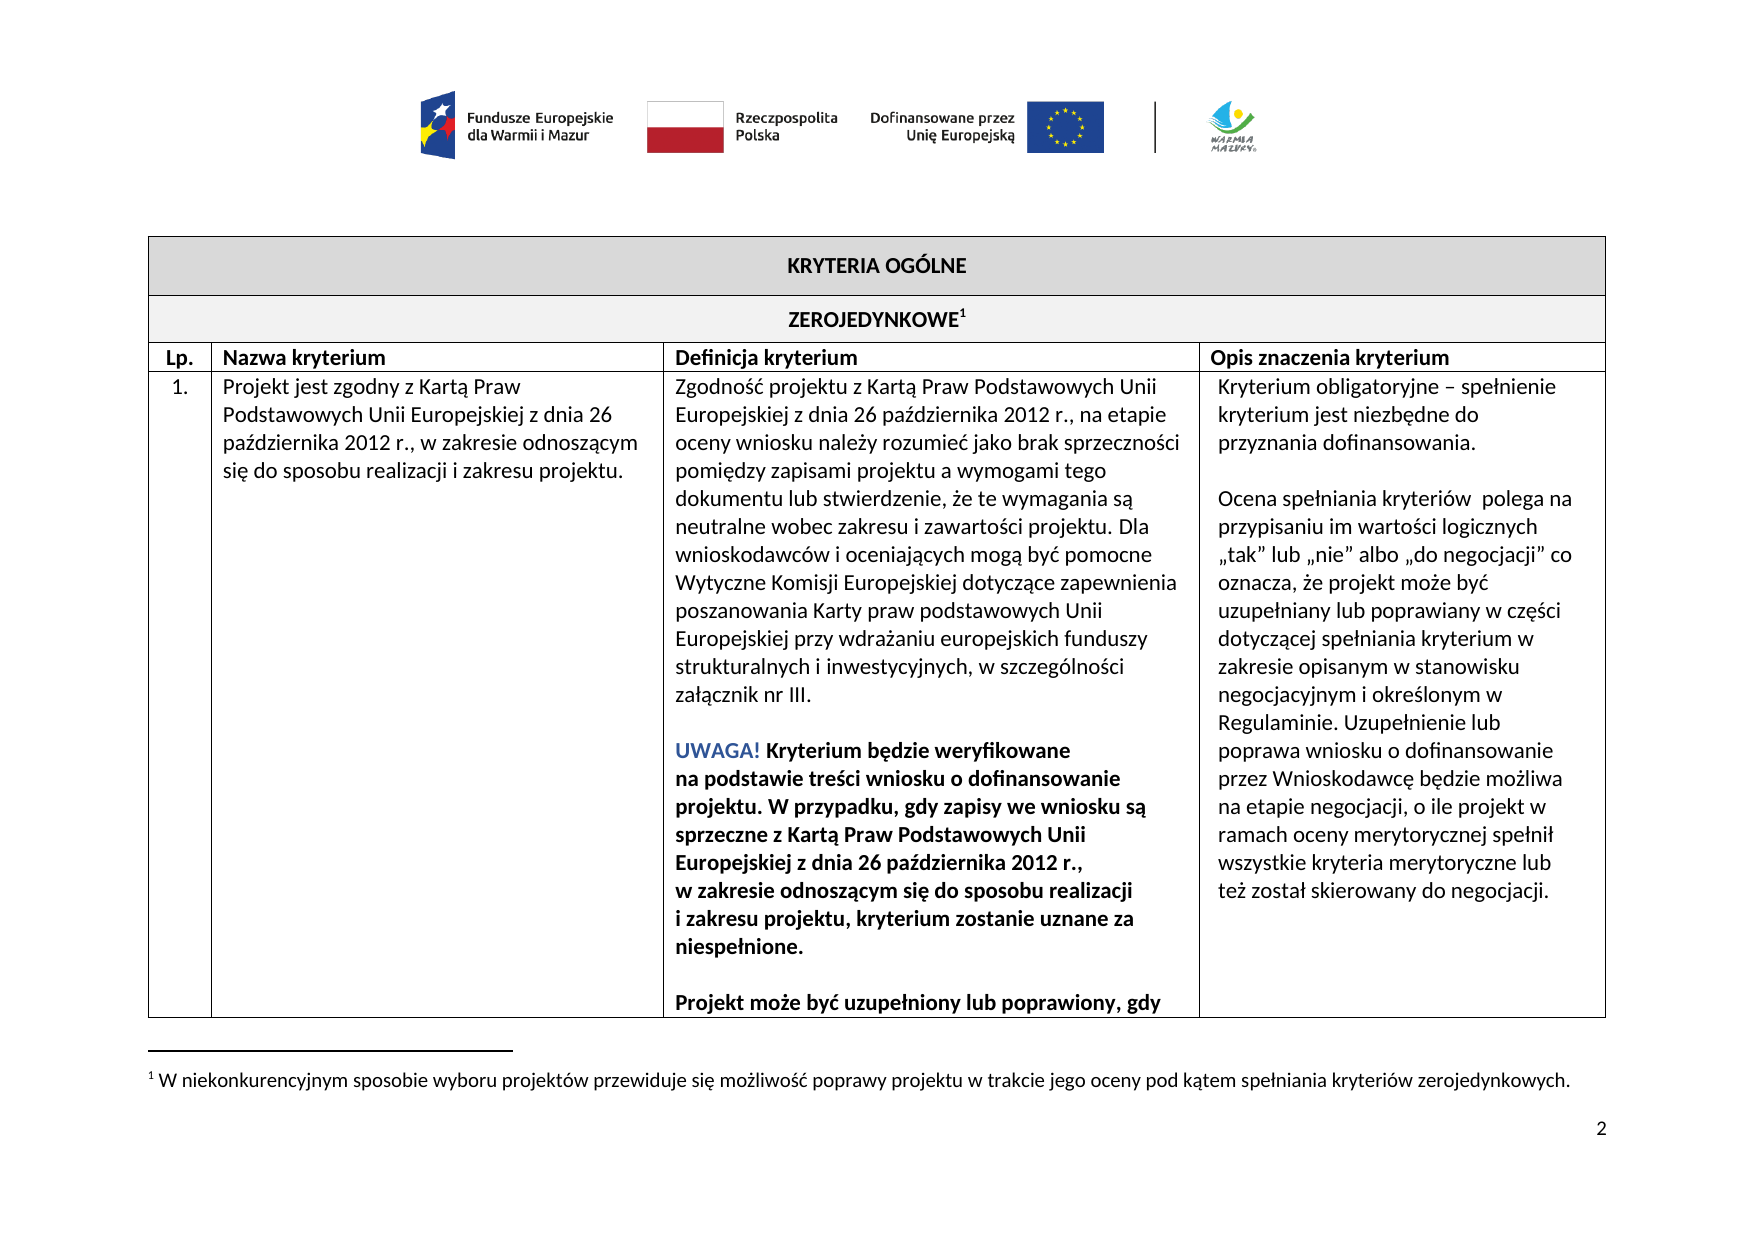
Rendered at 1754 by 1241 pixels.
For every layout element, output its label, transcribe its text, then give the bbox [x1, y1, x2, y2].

table_cell ZEROJEDYNKOWE [149, 296, 1605, 342]
table_cell Opis znaczenia kryterium [1200, 343, 1605, 371]
table_header KRYTERIA OGÓLNE [149, 237, 1605, 295]
table_cell 1. [149, 372, 211, 1017]
table_cell Definicja kryterium [664, 343, 1199, 371]
table_cell Nazwa kryterium [212, 343, 663, 371]
table_cell Lp. [149, 343, 211, 371]
picture [404, 73, 1350, 176]
